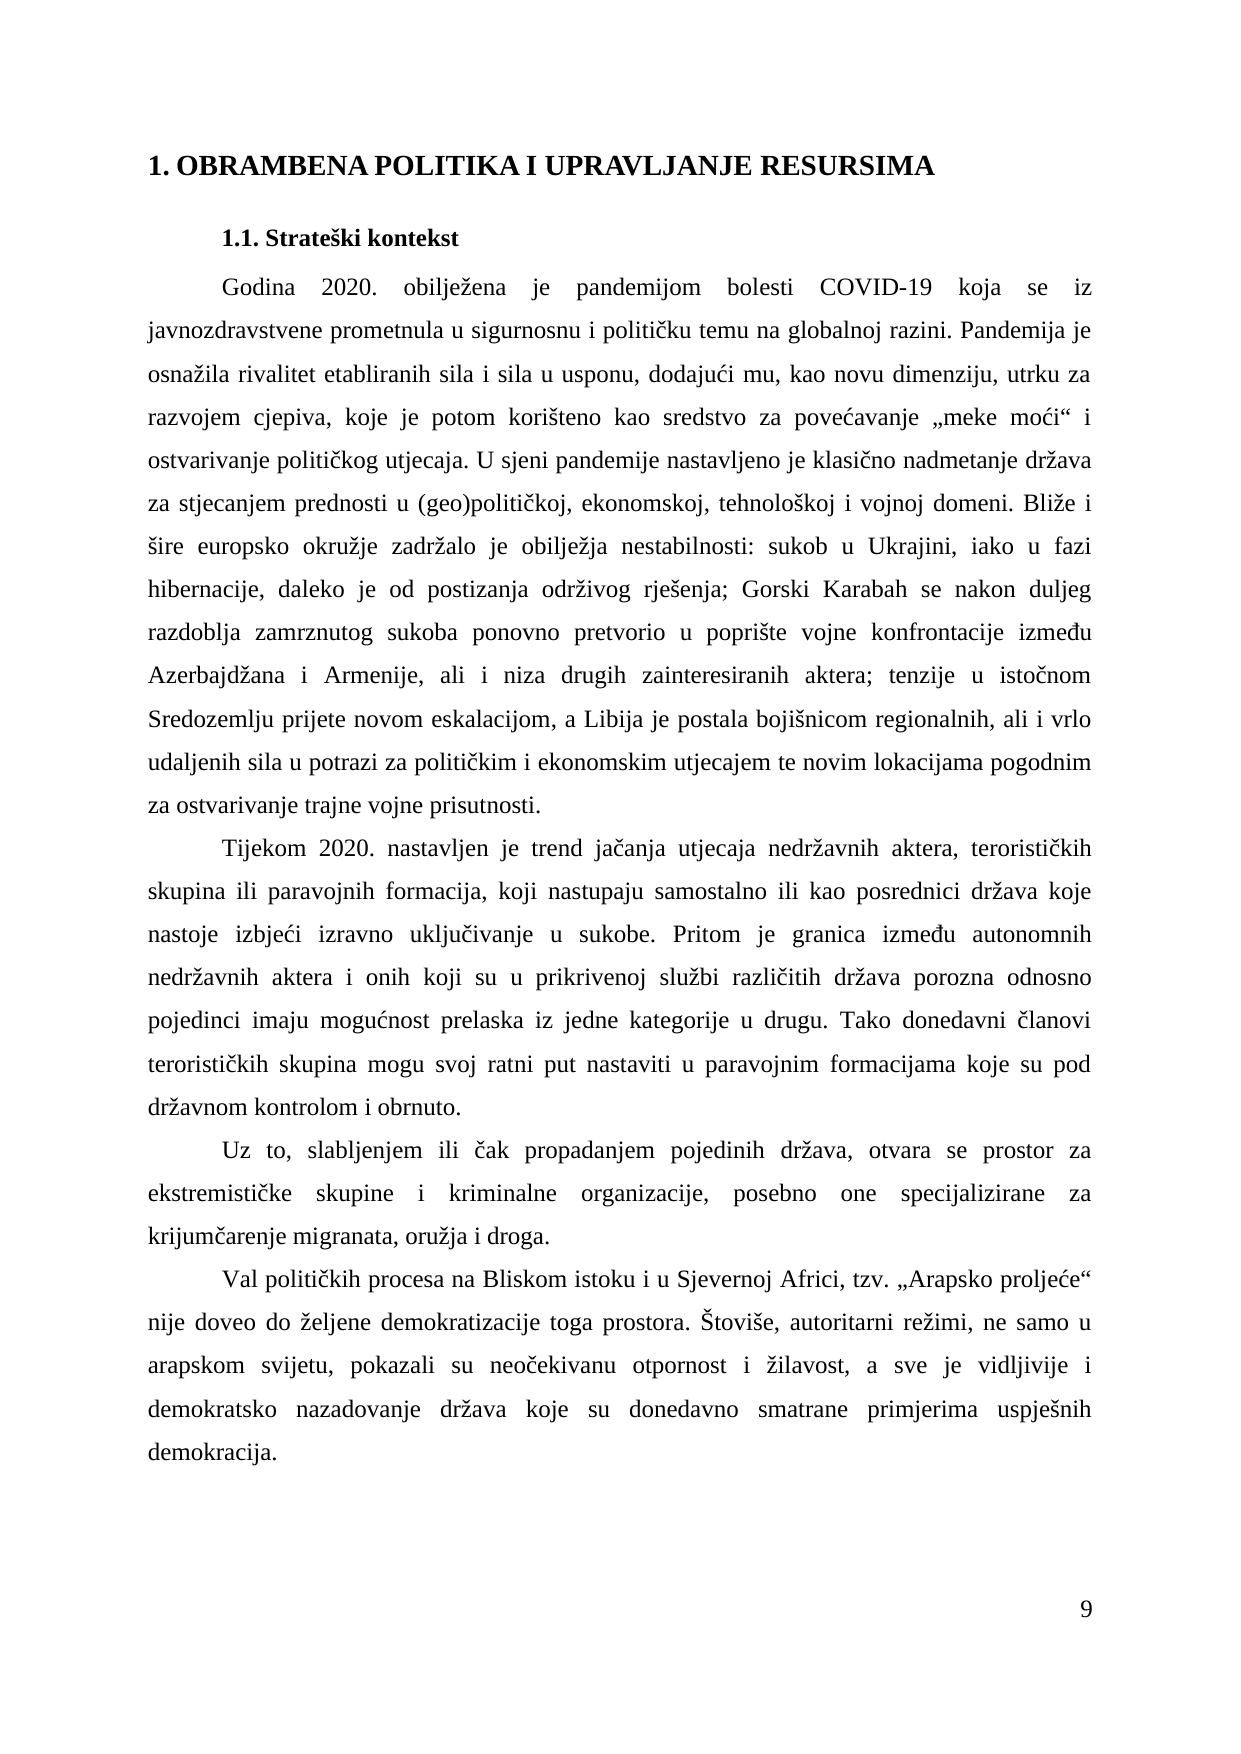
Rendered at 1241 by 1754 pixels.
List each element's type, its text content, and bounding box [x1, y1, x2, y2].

text Godina 2020. obilježena je pandemijom bolesti COVID-19 koja se iz javnozdravstvene prometnula u sigurnosnu i političku temu na globalnoj razini. Pandemija je osnažila rivalitet etabliranih sila i sila u usponu, dodajući mu, kao novu dimenziju, utrku za razvojem cjepiva, koje je potom korišteno kao sredstvo za povećavanje „meke moći“ i ostvarivanje političkog utjecaja. U sjeni pandemije nastavljeno je klasično nadmetanje država za stjecanjem prednosti u (geo)političkoj, ekonomskoj, tehnološkoj i vojnoj domeni. Bliže i šire europsko okružje zadržalo je obilježja nestabilnosti: sukob u Ukrajini, iako u fazi hibernacije, daleko je od postizanja održivog rješenja; Gorski Karabah se nakon duljeg razdoblja zamrznutog sukoba ponovno pretvorio u poprište vojne konfrontacije između Azerbajdžana i Armenije, ali i niza drugih zainteresiranih aktera; tenzije u istočnom Sredozemlju prijete novom eskalacijom, a Libija je postala bojišnicom regionalnih, ali i vrlo udaljenih sila u potrazi za političkim i ekonomskim utjecajem te novim lokacijama pogodnim za ostvarivanje trajne vojne prisutnosti. [148, 272, 1092, 819]
text Tijekom 2020. nastavljen je trend jačanja utjecaja nedržavnih aktera, terorističkih skupina ili paravojnih formacija, koji nastupaju samostalno ili kao posrednici država koje nastoje izbjeći izravno uključivanje u sukobe. Pritom je granica između autonomnih nedržavnih aktera i onih koji su u prikrivenoj službi različitih država porozna odnosno pojedinci imaju mogućnost prelaska iz jedne kategorije u drugu. Tako donedavni članovi terorističkih skupina mogu svoj ratni put nastaviti u paravojnim formacijama koje su pod državnom kontrolom i obrnuto. [148, 833, 1092, 1121]
text Val političkih procesa na Bliskom istoku i u Sjevernoj Africi, tzv. „Arapsko proljeće“ nije doveo do željene demokratizacije toga prostora. Štoviše, autoritarni režimi, ne samo u arapskom svijetu, pokazali su neočekivanu otpornost i žilavost, a sve je vidljivije i demokratsko nazadovanje država koje su donedavno smatrane primjerima uspješnih demokracija. [148, 1264, 1092, 1466]
subtitle 1. OBRAMBENA POLITIKA I UPRAVLJANJE RESURSIMA [148, 148, 1092, 181]
text Uz to, slabljenjem ili čak propadanjem pojedinih država, otvara se prostor za ekstremističke skupine i kriminalne organizacije, posebno one specijalizirane za krijumčarenje migranata, oružja i droga. [148, 1135, 1092, 1250]
subtitle 1.1. Strateški kontekst [148, 223, 1092, 252]
